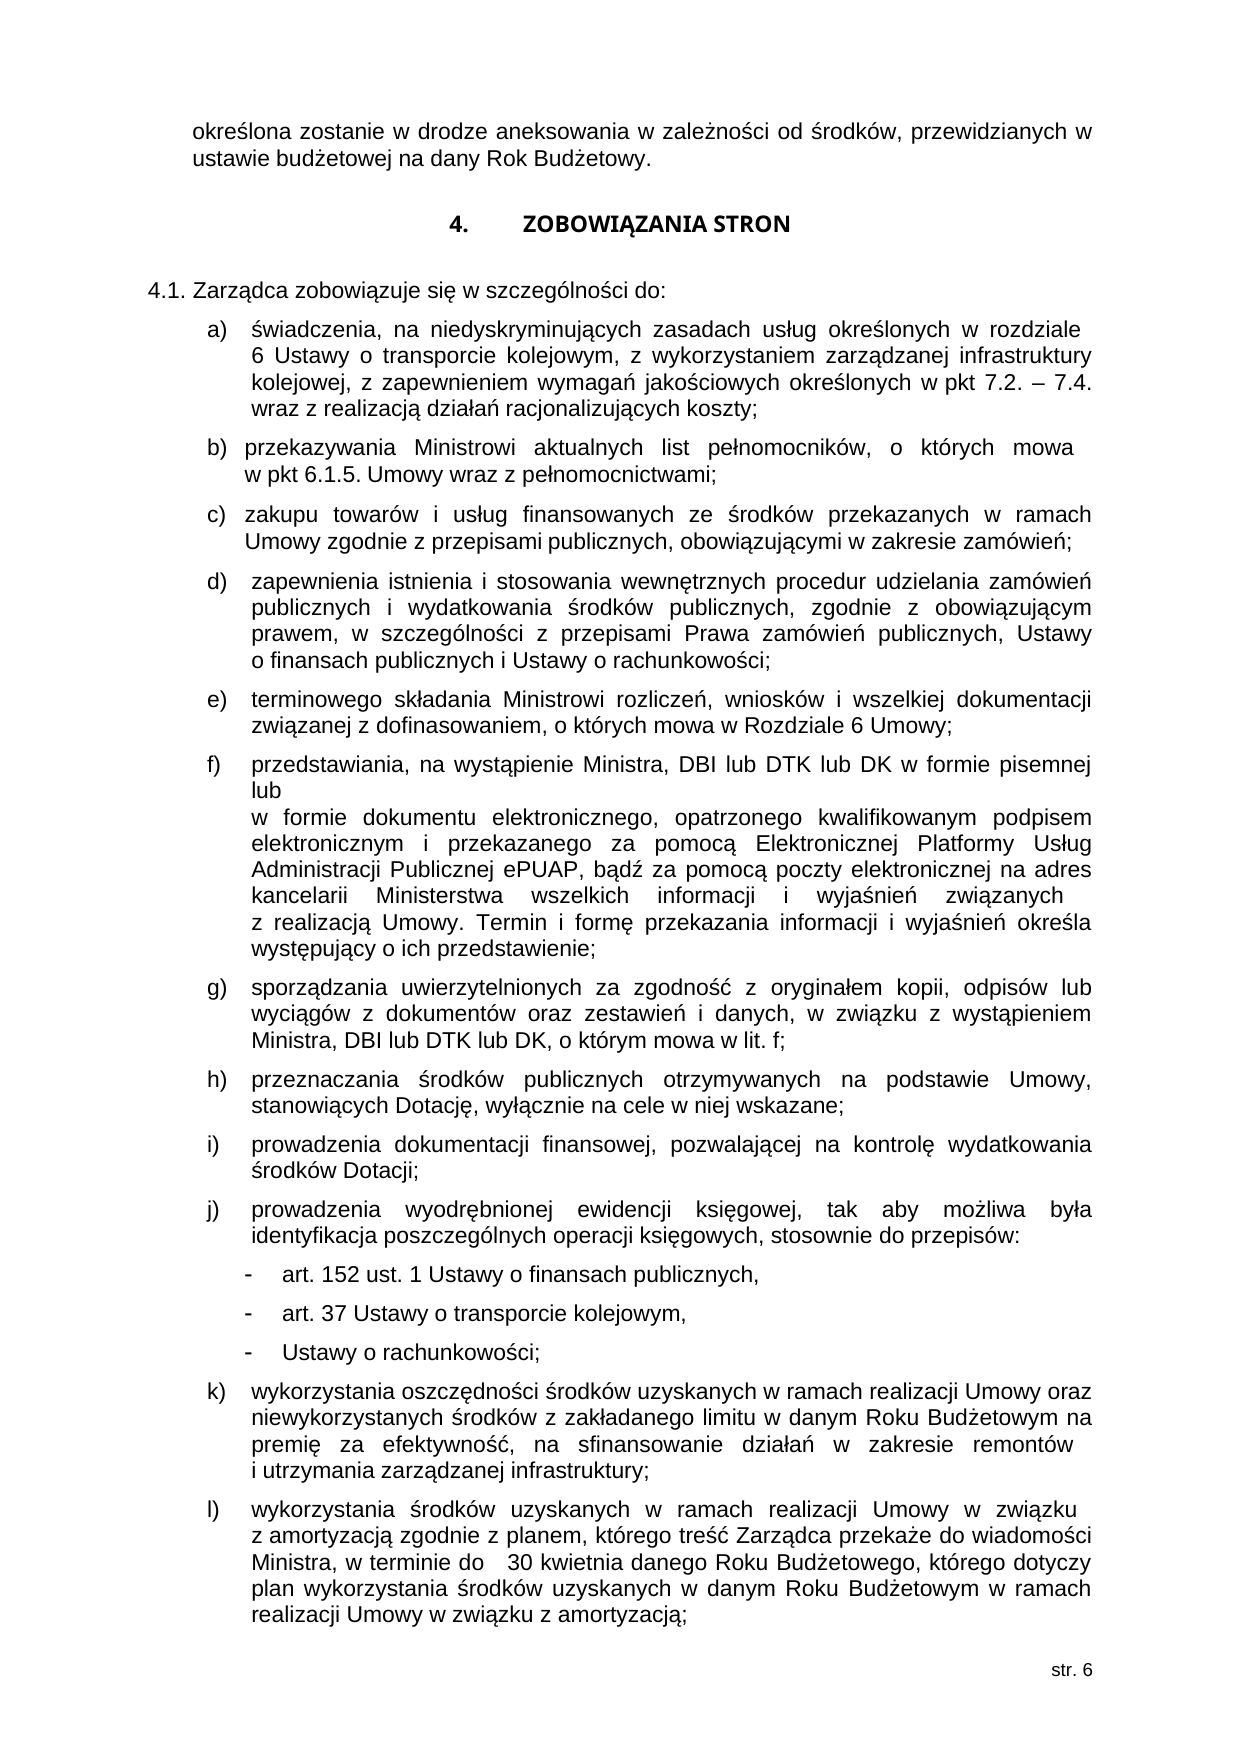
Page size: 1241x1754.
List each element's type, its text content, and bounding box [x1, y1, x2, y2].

list przekazywania Ministrowi aktualnych list pełnomocników, o których mowa w pkt 6.1.5. Umowy wraz z pełnomocnictwami; [207, 434, 1092, 488]
list sporządzania uwierzytelnionych za zgodność z oryginałem kopii, odpisów lub wyciągów z dokumentów oraz zestawień i danych, w związku z wystąpieniem Ministra, DBI lub DTK lub DK, o którym mowa w lit. f; [207, 974, 1092, 1053]
list świadczenia, na niedyskryminujących zasadach usług określonych w rozdziale 6 Ustawy o transporcie kolejowym, z wykorzystaniem zarządzanej infrastruktury kolejowej, z zapewnieniem wymagań jakościowych określonych w pkt 7.2. – 7.4. wraz z realizacją działań racjonalizujących koszty; [207, 316, 1092, 421]
list art. 152 ust. 1 Ustawy o finansach publicznych, [244, 1261, 1092, 1288]
list prowadzenia dokumentacji finansowej, pozwalającej na kontrolę wydatkowania środków Dotacji; [207, 1131, 1092, 1183]
list prowadzenia wyodrębnionej ewidencji księgowej, tak aby możliwa była identyfikacja poszczególnych operacji księgowych, stosownie do przepisów: [207, 1196, 1092, 1249]
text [148, 118, 1092, 171]
list zakupu towarów i usług finansowanych ze środków przekazanych w ramach Umowy zgodnie z przepisami publicznych, obowiązującymi w zakresie zamówień; [207, 501, 1092, 555]
list terminowego składania Ministrowi rozliczeń, wniosków i wszelkiej dokumentacji związanej z dofinasowaniem, o których mowa w Rozdziale 6 Umowy; [207, 686, 1092, 738]
list zapewnienia istnienia i stosowania wewnętrznych procedur udzielania zamówień publicznych i wydatkowania środków publicznych, zgodnie z obowiązującym prawem, w szczególności z przepisami Prawa zamówień publicznych, Ustawy o finansach publicznych i Ustawy o rachunkowości; [207, 568, 1092, 673]
list art. 37 Ustawy o transporcie kolejowym, [244, 1300, 1092, 1326]
list wykorzystania oszczędności środków uzyskanych w ramach realizacji Umowy oraz niewykorzystanych środków z zakładanego limitu w danym Roku Budżetowym na premię za efektywność, na sfinansowanie działań w zakresie remontów i utrzymania zarządzanej infrastruktury; [207, 1378, 1092, 1483]
subtitle ZOBOWIĄZANIA STRON [148, 208, 1092, 239]
list przeznaczania środków publicznych otrzymywanych na podstawie Umowy, stanowiących Dotację, wyłącznie na cele w niej wskazane; [207, 1066, 1092, 1118]
list Zarządca zobowiązuje się w szczególności do: [148, 277, 1092, 303]
list Ustawy o rachunkowości; [244, 1339, 1092, 1365]
list wykorzystania środków uzyskanych w ramach realizacji Umowy w związku z amortyzacją zgodnie z planem, którego treść Zarządca przekaże do wiadomości Ministra, w terminie do 30 kwietnia danego Roku Budżetowego, którego dotyczy plan wykorzystania środków uzyskanych w danym Roku Budżetowym w ramach realizacji Umowy w związku z amortyzacją; [207, 1496, 1092, 1627]
list przedstawiania, na wystąpienie Ministra, DBI lub DTK lub DK w formie pisemnej lub w formie dokumentu elektronicznego, opatrzonego kwalifikowanym podpisem elektronicznym i przekazanego za pomocą Elektronicznej Platformy Usług Administracji Publicznej ePUAP, bądź za pomocą poczty elektronicznej na adres kancelarii Ministerstwa wszelkich informacji i wyjaśnień związanych z realizacją Umowy. Termin i formę przekazania informacji i wyjaśnień określa występujący o ich przedstawienie; [207, 751, 1092, 962]
